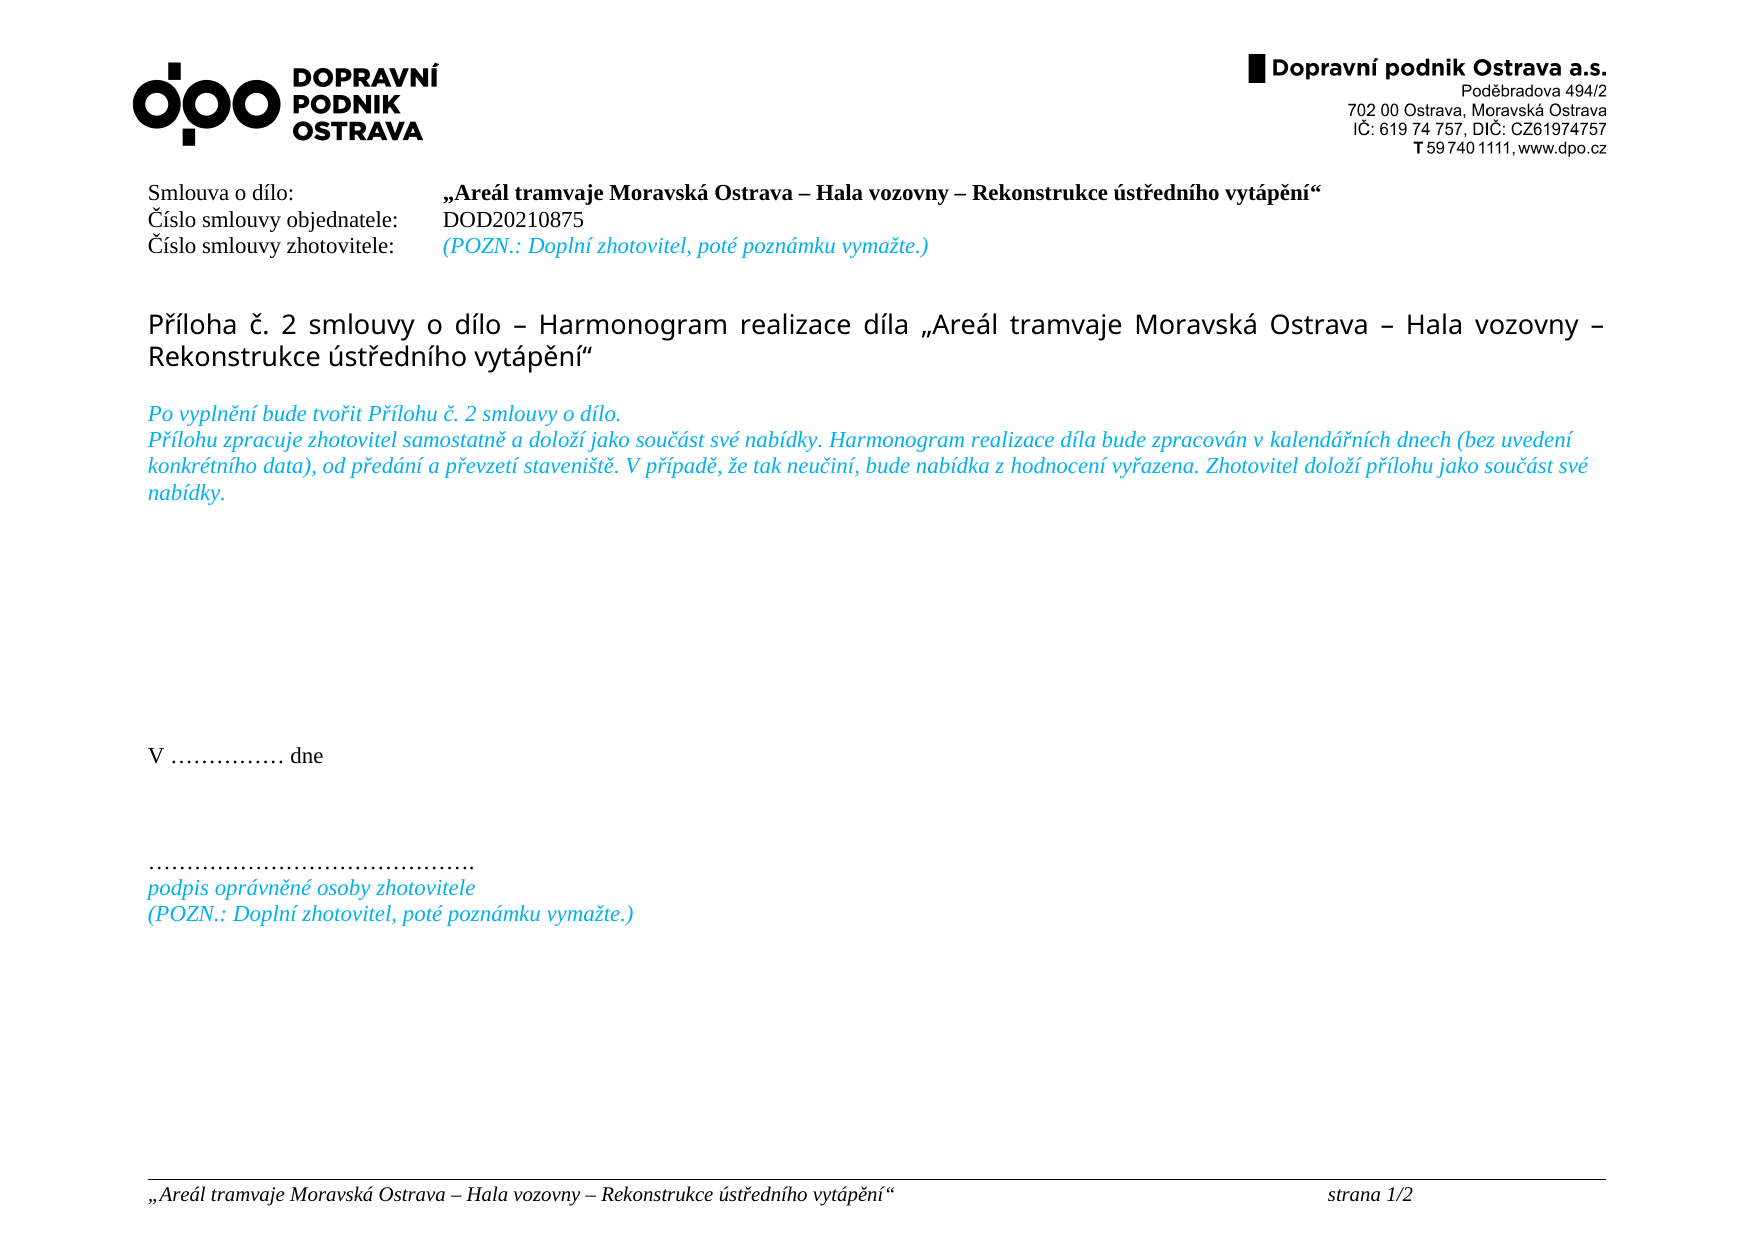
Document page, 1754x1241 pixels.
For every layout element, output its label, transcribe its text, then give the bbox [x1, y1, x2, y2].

text Číslo smlouvy objednatele: DOD20210875 [148, 206, 1606, 232]
text podpis oprávněné osoby zhotovitele [148, 874, 1606, 900]
text Po vyplnění bude tvořit Přílohu č. 2 smlouvy o dílo. [148, 400, 1606, 426]
text Přílohu zpracuje zhotovitel samostatně a doloží jako součást své nabídky. Harmonogram realizace díla bude zpracován v kalendářních dnech (bez uvedení konkrétního data), od předání a převzetí staveniště. V případě, že tak neučiní, bude nabídka z hodnocení vyřazena. Zhotovitel doloží přílohu jako součást své nabídky. [148, 426, 1606, 505]
picture [1248, 54, 1607, 157]
picture [132, 62, 439, 146]
text ……………………………………. [148, 848, 1606, 874]
subtitle V …………… dne [148, 742, 1606, 769]
text (POZN.: Doplní zhotovitel, poté poznámku vymažte.) [148, 900, 1606, 927]
text Číslo smlouvy zhotovitele: (POZN.: Doplní zhotovitel, poté poznámku vymažte.) [148, 232, 1606, 258]
text Příloha č. 2 smlouvy o dílo – Harmonogram realizace díla „Areál tramvaje Moravská Ostrava – Hala vozovny – Rekonstrukce ústředního vytápění“ [148, 308, 1606, 375]
text Smlouva o dílo: „Areál tramvaje Moravská Ostrava – Hala vozovny – Rekonstrukce ústředního vytápění“ [148, 179, 1606, 206]
